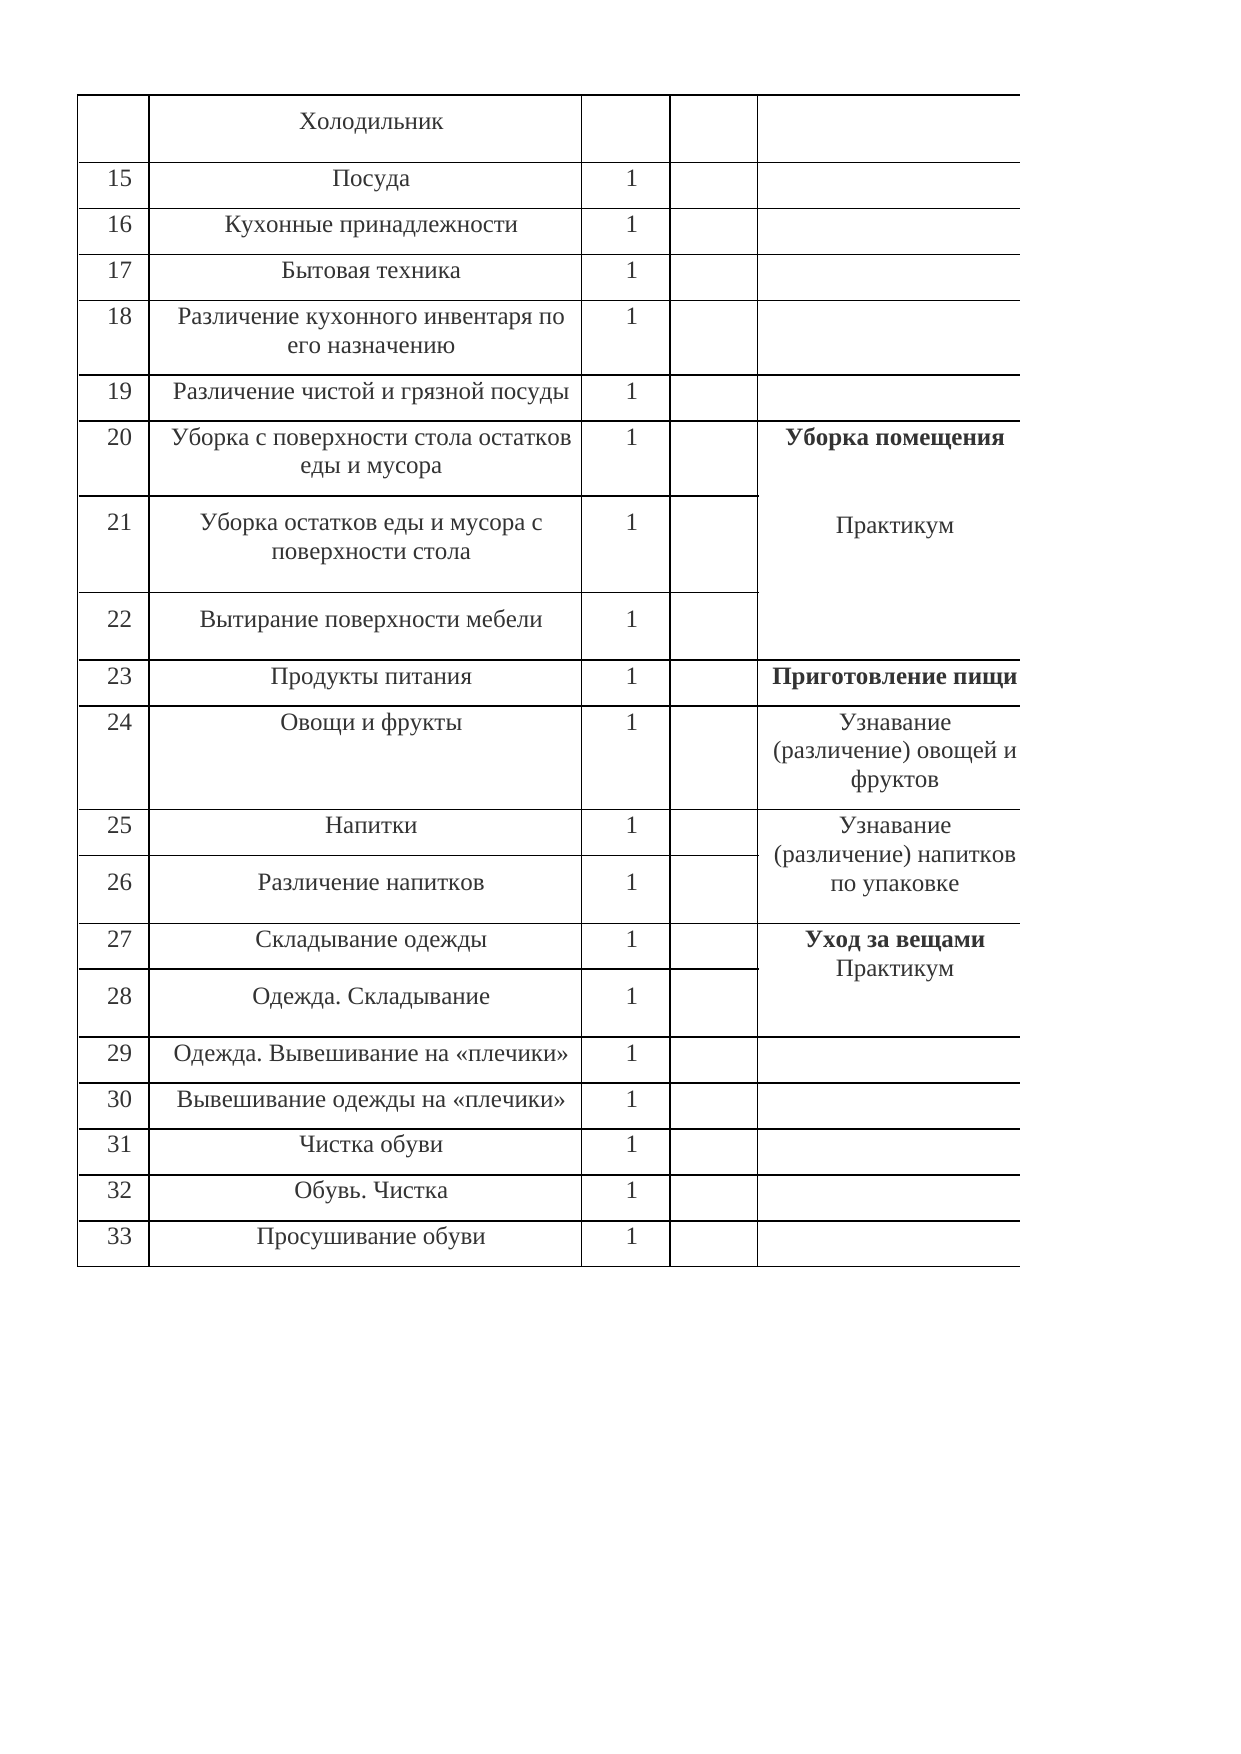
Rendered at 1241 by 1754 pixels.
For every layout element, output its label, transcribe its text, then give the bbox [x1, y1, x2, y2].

table_cell 1 [582, 856, 669, 922]
table_cell 33 [78, 1221, 148, 1266]
table_cell Посуда [150, 163, 581, 208]
table_cell 23 [78, 660, 148, 705]
table_cell [671, 422, 757, 495]
table_cell Овощи и фрукты [150, 707, 581, 809]
table_cell [671, 593, 757, 659]
table_cell 24 [78, 706, 148, 809]
table_cell Различение кухонного инвентаря по его назначению [150, 301, 581, 374]
table_cell Различение напитков [150, 856, 581, 922]
table_cell 19 [78, 375, 148, 420]
table_cell 25 [78, 810, 148, 854]
table_cell 16 [78, 209, 148, 254]
table_cell 1 [582, 593, 669, 659]
table_cell Продукты питания [150, 661, 581, 705]
table_cell Вывешивание одежды на «плечики» [150, 1084, 581, 1128]
table_cell Напитки [150, 810, 581, 854]
table_cell [758, 255, 1020, 299]
table_cell [758, 163, 1020, 208]
table_cell 26 [78, 856, 148, 922]
table_cell 21 [78, 496, 148, 591]
table_cell [671, 1130, 757, 1174]
table_cell Узнавание (различение) овощей и фруктов [758, 707, 1020, 809]
table_cell 1 [582, 924, 669, 968]
table_cell 29 [78, 1037, 148, 1082]
table_cell [758, 1130, 1020, 1174]
table_cell Кухонные принадлежности [150, 209, 581, 254]
table_cell [671, 810, 757, 854]
table_cell [671, 856, 757, 922]
table_cell [758, 1038, 1020, 1082]
table_cell [671, 96, 757, 162]
table_cell 30 [78, 1083, 148, 1128]
table_cell 1 [582, 1038, 669, 1082]
table_cell 1 [582, 661, 669, 705]
table_cell [758, 1084, 1020, 1128]
table_cell [758, 209, 1020, 254]
table_cell Складывание одежды [150, 924, 581, 968]
table_cell 1 [582, 301, 669, 374]
table_cell 1 [582, 970, 669, 1036]
table_cell Обувь. Чистка [150, 1176, 581, 1220]
table_cell [671, 970, 757, 1036]
table_cell 1 [582, 96, 669, 162]
table_cell Просушивание обуви [150, 1222, 581, 1266]
table_cell [758, 376, 1020, 420]
table_cell [671, 707, 757, 809]
table_cell Уход за вещами Практикум [758, 924, 1020, 1036]
table_cell 14 [78, 96, 148, 162]
table_cell 1 [582, 209, 669, 254]
table_cell 1 [582, 1084, 669, 1128]
table_cell 1 [582, 1222, 669, 1266]
table_cell Уборка помещения Практикум [758, 422, 1020, 659]
table_cell 1 [582, 810, 669, 854]
table_cell [671, 1084, 757, 1128]
table_cell [671, 924, 757, 968]
table_cell Приготовление пищи [758, 661, 1020, 705]
table_cell 1 [582, 163, 669, 208]
table_cell 1 [582, 1130, 669, 1174]
table_cell 15 [78, 163, 148, 208]
table_cell [671, 301, 757, 374]
table_cell Одежда. Складывание [150, 970, 581, 1036]
table_cell 1 [582, 376, 669, 420]
table_cell 18 [78, 301, 148, 374]
table_cell 1 [582, 255, 669, 299]
table_cell [758, 1222, 1020, 1266]
table_cell 17 [78, 255, 148, 299]
table_cell Уборка с поверхности стола остатков еды и мусора [150, 422, 581, 495]
table_cell 27 [78, 924, 148, 968]
table_cell Холодильник [150, 96, 581, 162]
table_cell [671, 255, 757, 299]
table_cell [758, 301, 1020, 374]
table_cell 1 [582, 497, 669, 591]
table_cell [671, 163, 757, 208]
table_cell [671, 1038, 757, 1082]
table_cell [671, 1222, 757, 1266]
table_cell [671, 376, 757, 420]
table_cell Чистка обуви [150, 1130, 581, 1174]
table_cell [758, 1176, 1020, 1220]
table_cell Вытирание поверхности мебели [150, 593, 581, 659]
table_cell Уборка остатков еды и мусора с поверхности стола [150, 497, 581, 591]
table_cell [671, 497, 757, 591]
table_cell 32 [78, 1175, 148, 1220]
table_cell [671, 1176, 757, 1220]
table_cell 28 [78, 969, 148, 1036]
table_cell 20 [78, 421, 148, 495]
table_cell Различение чистой и грязной посуды [150, 376, 581, 420]
table_cell Одежда. Вывешивание на «плечики» [150, 1038, 581, 1082]
table_cell 1 [582, 707, 669, 809]
table_cell [671, 209, 757, 254]
table_cell 1 [582, 1176, 669, 1220]
table_cell 31 [78, 1129, 148, 1174]
table_cell Бытовая техника [150, 255, 581, 299]
table_cell 1 [582, 422, 669, 495]
table_cell [671, 661, 757, 705]
table_cell 22 [78, 593, 148, 659]
table_cell Узнавание (различение) напитков по упаковке [758, 810, 1020, 922]
